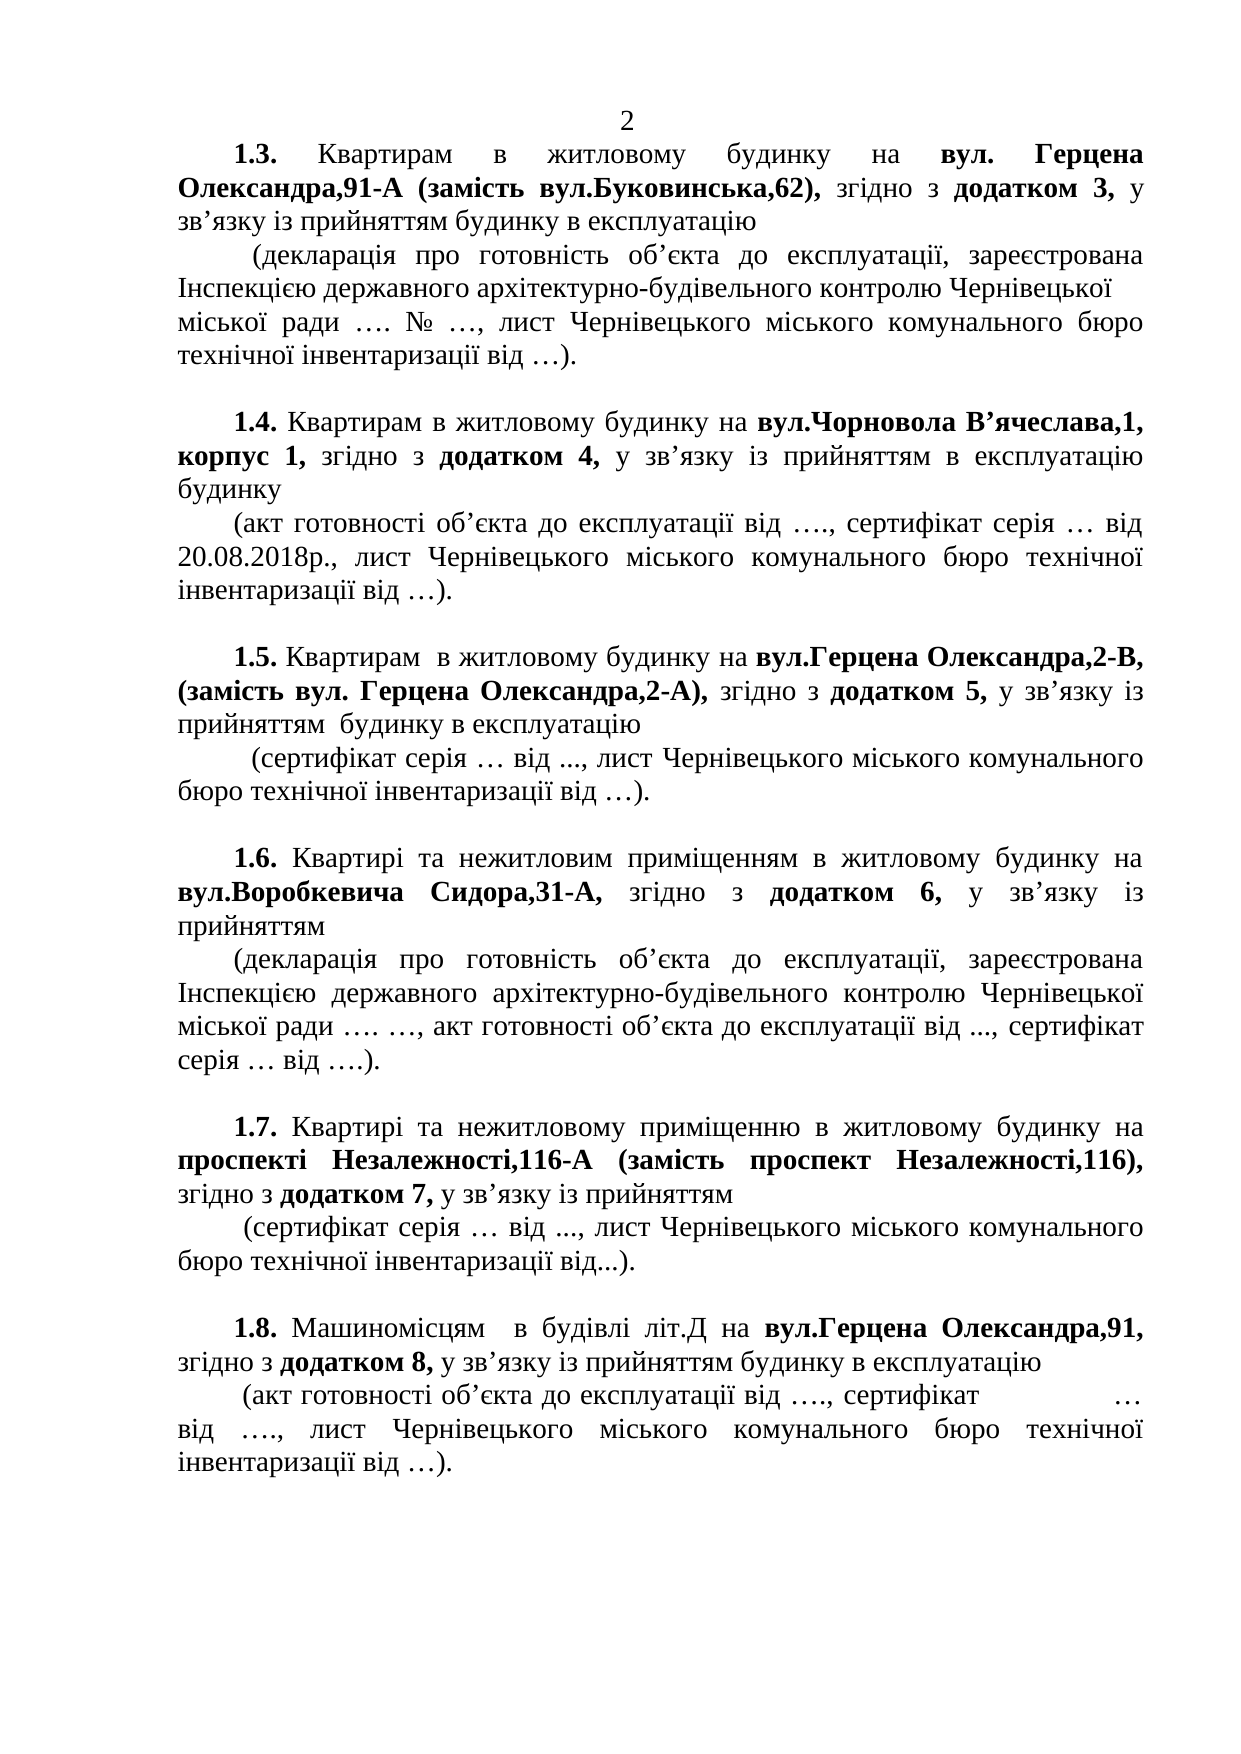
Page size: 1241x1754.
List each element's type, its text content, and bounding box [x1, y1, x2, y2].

text 1.8. Машиномісцям в будівлі літ.Д на вул.Герцена Олександра,91, згідно з додатком 8, у зв’язку із прийняттям будинку в експлуатацію [177, 1310, 1144, 1377]
text (сертифікат серія … від ..., лист Чернівецького міського комунального бюро технічної інвентаризації від...). [177, 1209, 1144, 1277]
text 1.3. Квартирам в житловому будинку на вул. Герцена Олександра,91-А (замість вул.Буковинська,62), згідно з додатком 3, у зв’язку із прийняттям будинку в експлуатацію [177, 136, 1144, 237]
text (декларація про готовність об’єкта до експлуатації, зареєстрована Інспекцією державного архітектурно-будівельного контролю Чернівецької [177, 237, 1144, 304]
text 1.6. Квартирі та нежитловим приміщенням в житловому будинку на вул.Воробкевича Сидора,31-А, згідно з додатком 6, у зв’язку із прийняттям [177, 841, 1144, 941]
text (декларація про готовність об’єкта до експлуатації, зареєстрована Інспекцією державного архітектурно-будівельного контролю Чернівецької міської ради …. …, акт готовності об’єкта до експлуатації від ..., сертифікат серія … від ….). [177, 941, 1144, 1075]
text міської ради …. № …, лист Чернівецького міського комунального бюро технічної інвентаризації від …). [177, 304, 1144, 371]
text (акт готовності об’єкта до експлуатації від …., сертифікат … від …., лист Чернівецького міського комунального бюро технічної інвентаризації від …). [177, 1377, 1144, 1478]
text (сертифікат серія … від ..., лист Чернівецького міського комунального бюро технічної інвентаризації від …). [177, 740, 1144, 807]
text 1.7. Квартирі та нежитловому приміщенню в житловому будинку на проспекті Незалежності,116-А (замість проспект Незалежності,116), згідно з додатком 7, у зв’язку із прийняттям [177, 1109, 1144, 1209]
text 1.5. Квартирам в житловому будинку на вул.Герцена Олександра,2-В, (замість вул. Герцена Олександра,2-А), згідно з додатком 5, у зв’язку із прийняттям будинку в експлуатацію [177, 639, 1144, 740]
text 1.4. Квартирам в житловому будинку на вул.Чорновола В’ячеслава,1, корпус 1, згідно з додатком 4, у зв’язку із прийняттям в експлуатацію будинку [177, 404, 1144, 505]
text (акт готовності об’єкта до експлуатації від …., сертифікат серія … від 20.08.2018р., лист Чернівецького міського комунального бюро технічної інвентаризації від …). [177, 505, 1144, 606]
text 2 [177, 103, 1144, 136]
